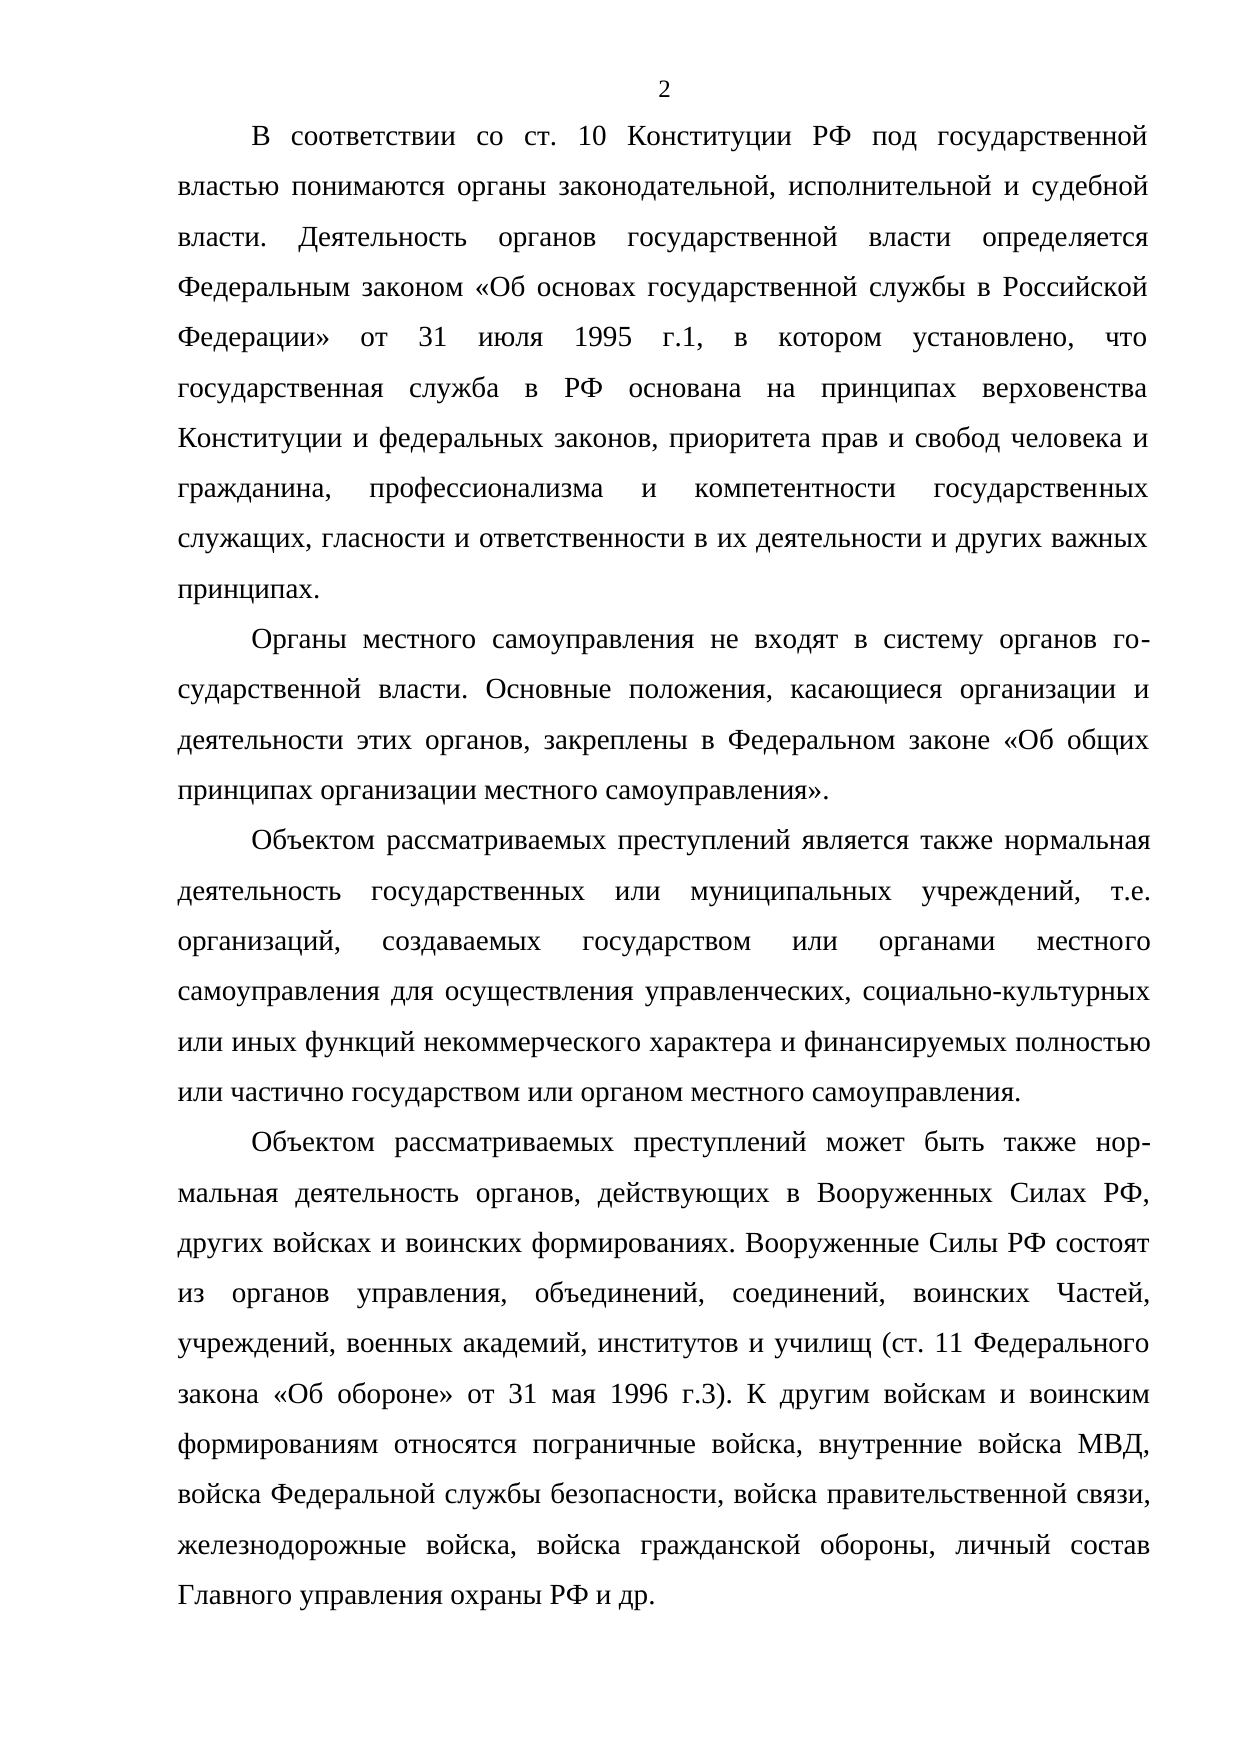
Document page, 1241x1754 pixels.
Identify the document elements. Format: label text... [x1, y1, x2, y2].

text Объектом рассматриваемых преступлений является также нормальная деятельность государственных или муниципальных учреждений, т.е. организаций, создаваемых государством или органами местного самоуправления для осуществления управленческих, социально-культурных или иных функций некоммерческого характера и финансируемых полностью или частично государством или органом местного самоуправления. [177, 822, 1151, 1108]
text Органы местного самоуправления не входят в систему органов государственной власти. Основные положения, касающиеся организации и деятельности этих органов, закреплены в Федеральном законе «Об общих принципах организации местного самоуправления». [177, 621, 1150, 806]
text Объектом рассматриваемых преступлений может быть также нормальная деятельность органов, действующих в Вооруженных Силах РФ, других войсках и воинских формированиях. Вооруженные Силы РФ состоят из органов управления, объединений, соединений, воинских Частей, учреждений, военных академий, институтов и училищ (ст. 11 Федерального закона «Об обороне» от 31 мая .3). К другим войскам и воинским формированиям относятся пограничные войска, внутренние войска МВД, войска Федеральной службы безопасности, войска правительственной связи, железнодорожные войска, войска гражданской обороны, личный состав Главного управления охраны РФ и др. [177, 1124, 1151, 1611]
text В соответствии со ст. 10 Конституции РФ под государственной властью понимаются органы законодательной, исполнительной и судебной власти. Деятельность органов государственной власти определяется Федеральным законом «Об основах государственной службы в Российской Федерации» от 31 июля .1, в котором установлено, что государственная служба в РФ основана на принципах верховенства Конституции и федеральных законов, приоритета прав и свобод человека и гражданина, профессионализма и компетентности государственных служащих, гласности и ответственности в их деятельности и других важных принципах. [177, 118, 1148, 604]
